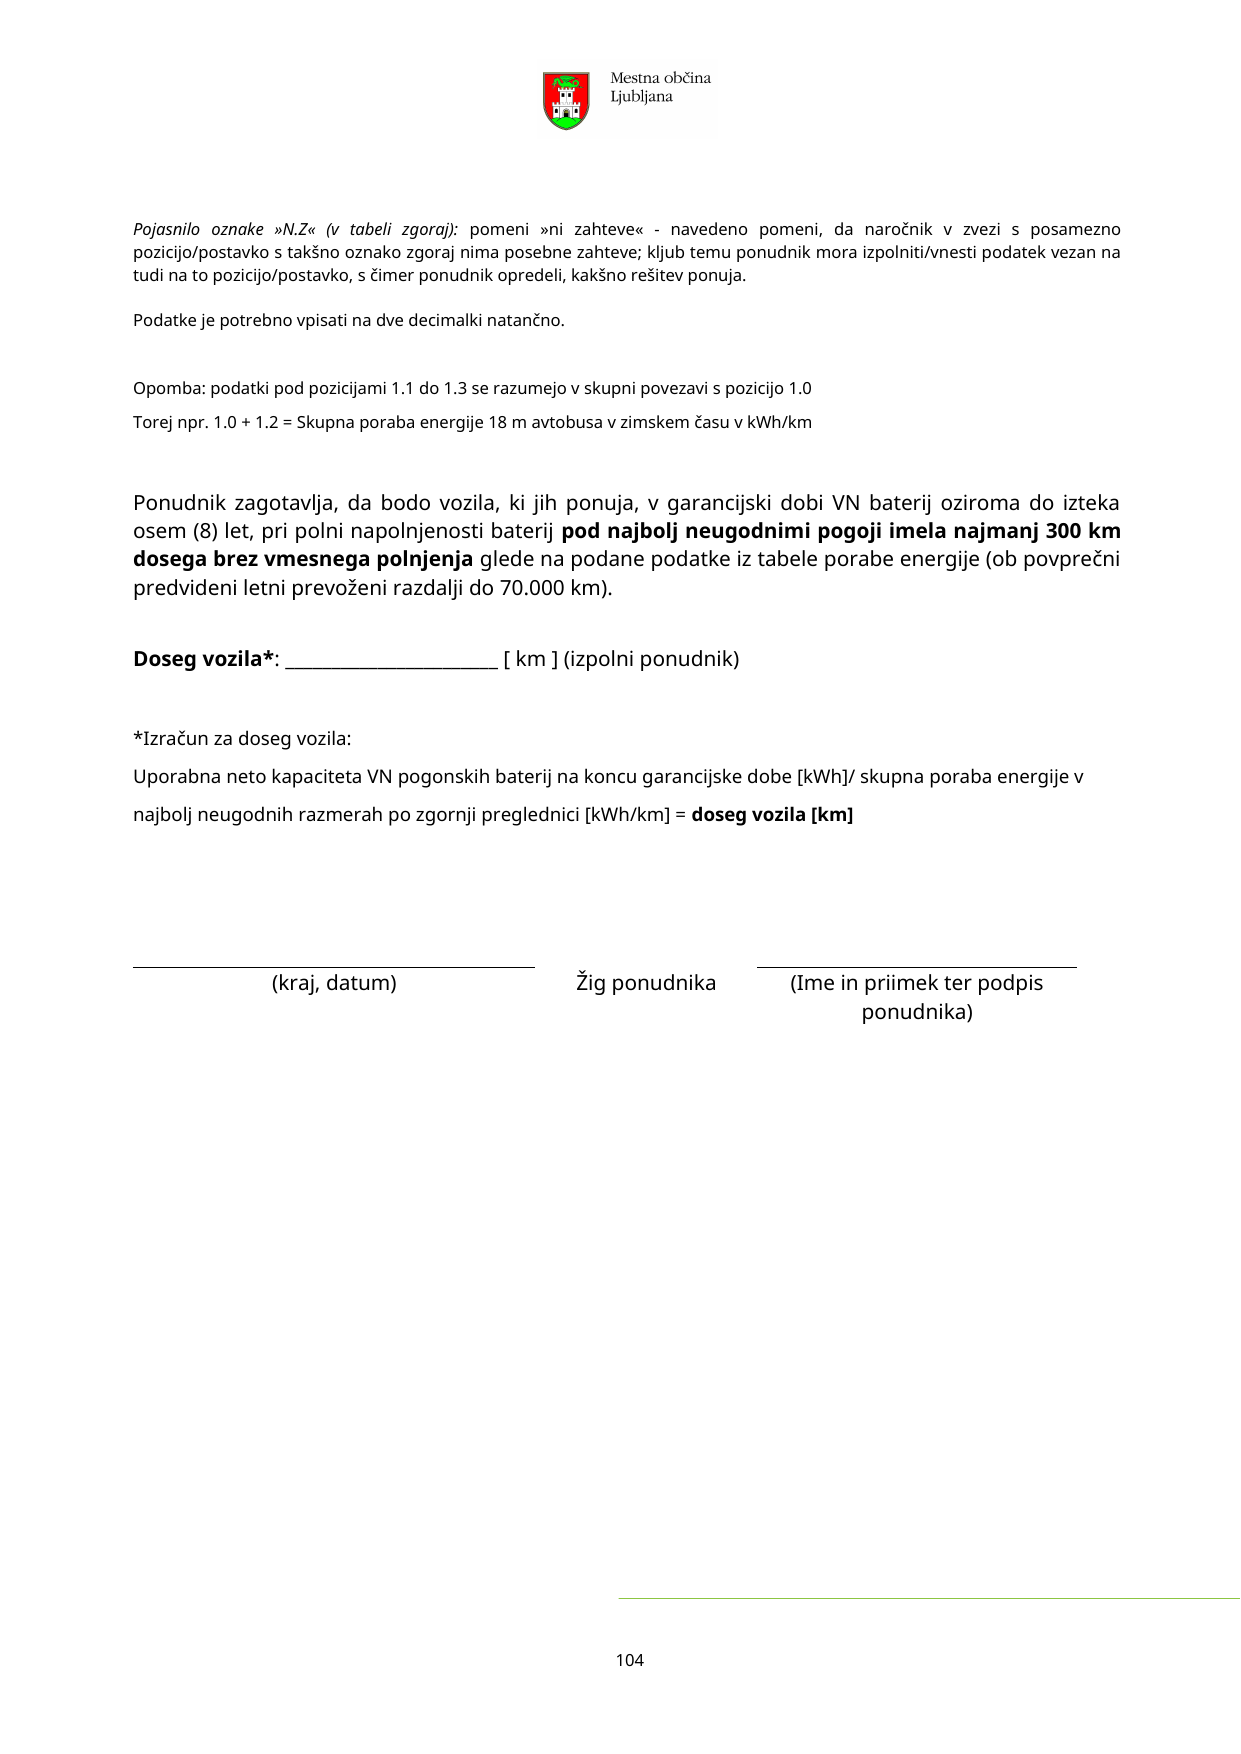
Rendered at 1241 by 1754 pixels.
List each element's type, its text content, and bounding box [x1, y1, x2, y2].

text Podatke je potrebno vpisati na dve decimalki natančno. [133, 309, 1122, 331]
table_header (kraj, datum) [133, 968, 535, 1025]
text Uporabna neto kapaciteta VN pogonskih baterij na koncu garancijske dobe [kWh]/ skupna poraba energije v najbolj neugodnih razmerah po zgornji preglednici [kWh/km] = doseg vozila [km] [133, 763, 1122, 827]
text Doseg vozila*: _______________________ [ km ] (izpolni ponudnik) [133, 644, 1122, 672]
text Torej npr. 1.0 + 1.2 = Skupna poraba energije 18 m avtobusa v zimskem času v kWh/km [133, 411, 1122, 434]
text Opomba: podatki pod pozicijami 1.1 do 1.3 se razumejo v skupni povezavi s pozicijo 1.0 [133, 377, 1122, 399]
table_header Žig ponudnika [535, 967, 757, 1025]
table_header (Ime in priimek ter podpis ponudnika) [757, 968, 1077, 1025]
text Pojasnilo oznake »N.Z« (v tabeli zgoraj): pomeni »ni zahteve« - navedeno pomeni, da naročnik v zvezi s posamezno pozicijo/postavko s takšno oznako zgoraj nima posebne zahteve; kljub temu ponudnik mora izpolniti/vnesti podatek vezan na tudi na to pozicijo/postavko, s čimer ponudnik opredeli, kakšno rešitev ponuja. [133, 218, 1122, 286]
text Ponudnik zagotavlja, da bodo vozila, ki jih ponuja, v garancijski dobi VN baterij oziroma do izteka osem (8) let, pri polni napolnjenosti baterij pod najbolj neugodnimi pogoji imela najmanj 300 km dosega brez vmesnega polnjenja glede na podane podatke iz tabele porabe energije (ob povprečni predvideni letni prevoženi razdalji do 70.000 km). [133, 488, 1122, 601]
text *Izračun za doseg vozila: [133, 725, 1122, 750]
picture [536, 59, 719, 139]
